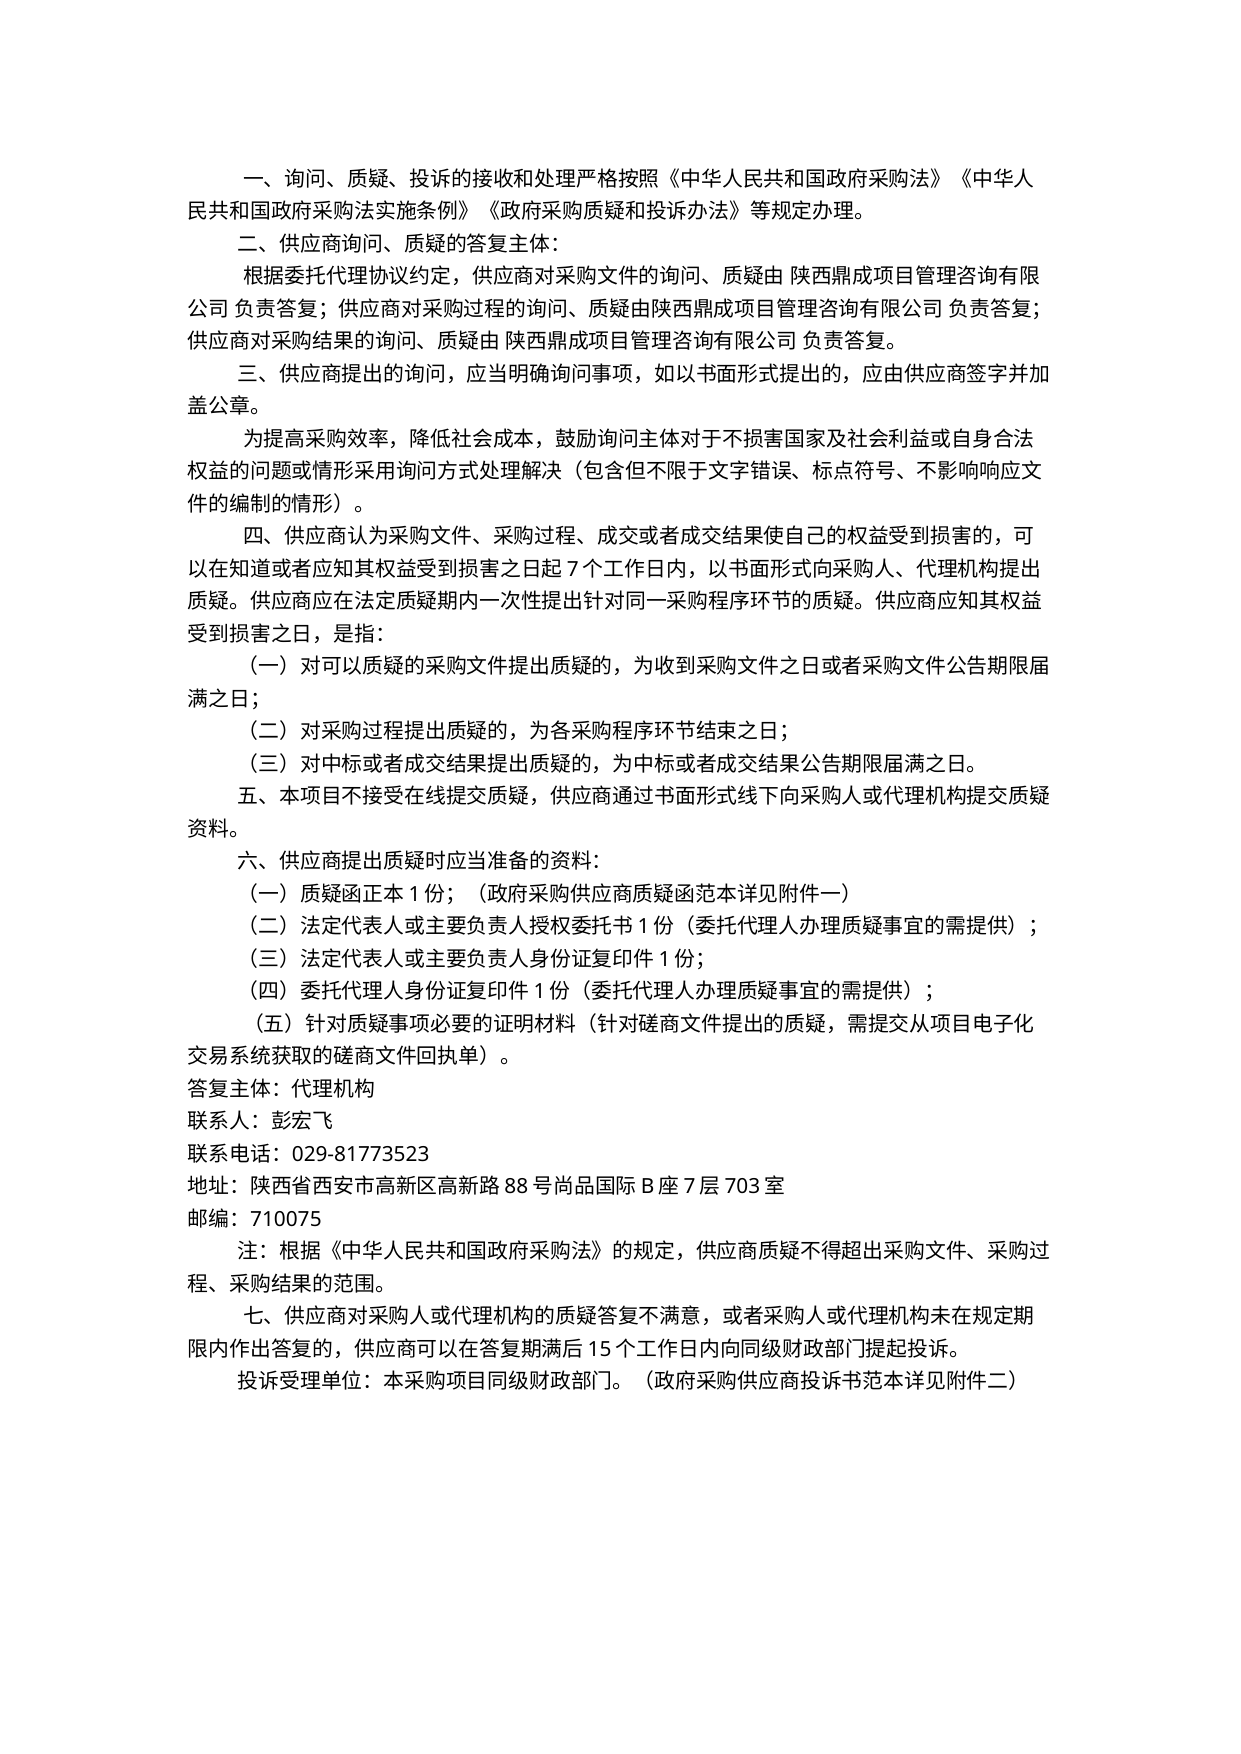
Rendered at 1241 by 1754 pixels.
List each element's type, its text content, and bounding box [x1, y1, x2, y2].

text （二）对采购过程提出质疑的，为各采购程序环节结束之日； [187, 714, 1053, 747]
text （一）质疑函正本1份；（政府采购供应商质疑函范本详见附件一） [187, 877, 1053, 909]
text （三）法定代表人或主要负责人身份证复印件1份； [187, 942, 1053, 974]
text （一）对可以质疑的采购文件提出质疑的，为收到采购文件之日或者采购文件公告期限届满之日； [187, 649, 1053, 714]
text （三）对中标或者成交结果提出质疑的，为中标或者成交结果公告期限届满之日。 [187, 747, 1053, 779]
text 三、供应商提出的询问，应当明确询问事项，如以书面形式提出的，应由供应商签字并加盖公章。 [187, 357, 1053, 422]
text 地址：陕西省西安市高新区高新路88号尚品国际B座7层703室 [187, 1169, 1053, 1202]
text 二、供应商询问、质疑的答复主体： [187, 227, 1053, 259]
text 答复主体：代理机构 [187, 1072, 1053, 1104]
text （二）法定代表人或主要负责人授权委托书1份（委托代理人办理质疑事宜的需提供）； [187, 909, 1053, 942]
text 根据委托代理协议约定，供应商对采购文件的询问、质疑由 陕西鼎成项目管理咨询有限公司 负责答复；供应商对采购过程的询问、质疑由陕西鼎成项目管理咨询有限公司 负责答复；供应商对采购结果的询问、质疑由 陕西鼎成项目管理咨询有限公司 负责答复。 [187, 259, 1053, 357]
text 邮编：710075 [187, 1202, 1053, 1234]
text （四）委托代理人身份证复印件1份（委托代理人办理质疑事宜的需提供）； [187, 974, 1053, 1007]
text 五、本项目不接受在线提交质疑，供应商通过书面形式线下向采购人或代理机构提交质疑资料。 [187, 779, 1053, 844]
text 注：根据《中华人民共和国政府采购法》的规定，供应商质疑不得超出采购文件、采购过程、采购结果的范围。 [187, 1234, 1053, 1299]
text 投诉受理单位：本采购项目同级财政部门。（政府采购供应商投诉书范本详见附件二） [187, 1364, 1053, 1397]
text 六、供应商提出质疑时应当准备的资料： [187, 844, 1053, 877]
text 联系电话：029-81773523 [187, 1137, 1053, 1169]
text 七、供应商对采购人或代理机构的质疑答复不满意，或者采购人或代理机构未在规定期限内作出答复的，供应商可以在答复期满后15个工作日内向同级财政部门提起投诉。 [187, 1299, 1053, 1364]
text 为提高采购效率，降低社会成本，鼓励询问主体对于不损害国家及社会利益或自身合法权益的问题或情形采用询问方式处理解决（包含但不限于文字错误、标点符号、不影响响应文件的编制的情形）。 [187, 422, 1053, 519]
text 一、询问、质疑、投诉的接收和处理严格按照《中华人民共和国政府采购法》《中华人民共和国政府采购法实施条例》《政府采购质疑和投诉办法》等规定办理。 [187, 162, 1053, 227]
text 联系人：彭宏飞 [187, 1104, 1053, 1137]
text （五）针对质疑事项必要的证明材料（针对磋商文件提出的质疑，需提交从项目电子化交易系统获取的磋商文件回执单）。 [187, 1007, 1053, 1072]
text 四、供应商认为采购文件、采购过程、成交或者成交结果使自己的权益受到损害的，可以在知道或者应知其权益受到损害之日起7个工作日内，以书面形式向采购人、代理机构提出质疑。供应商应在法定质疑期内一次性提出针对同一采购程序环节的质疑。供应商应知其权益受到损害之日，是指： [187, 519, 1053, 649]
